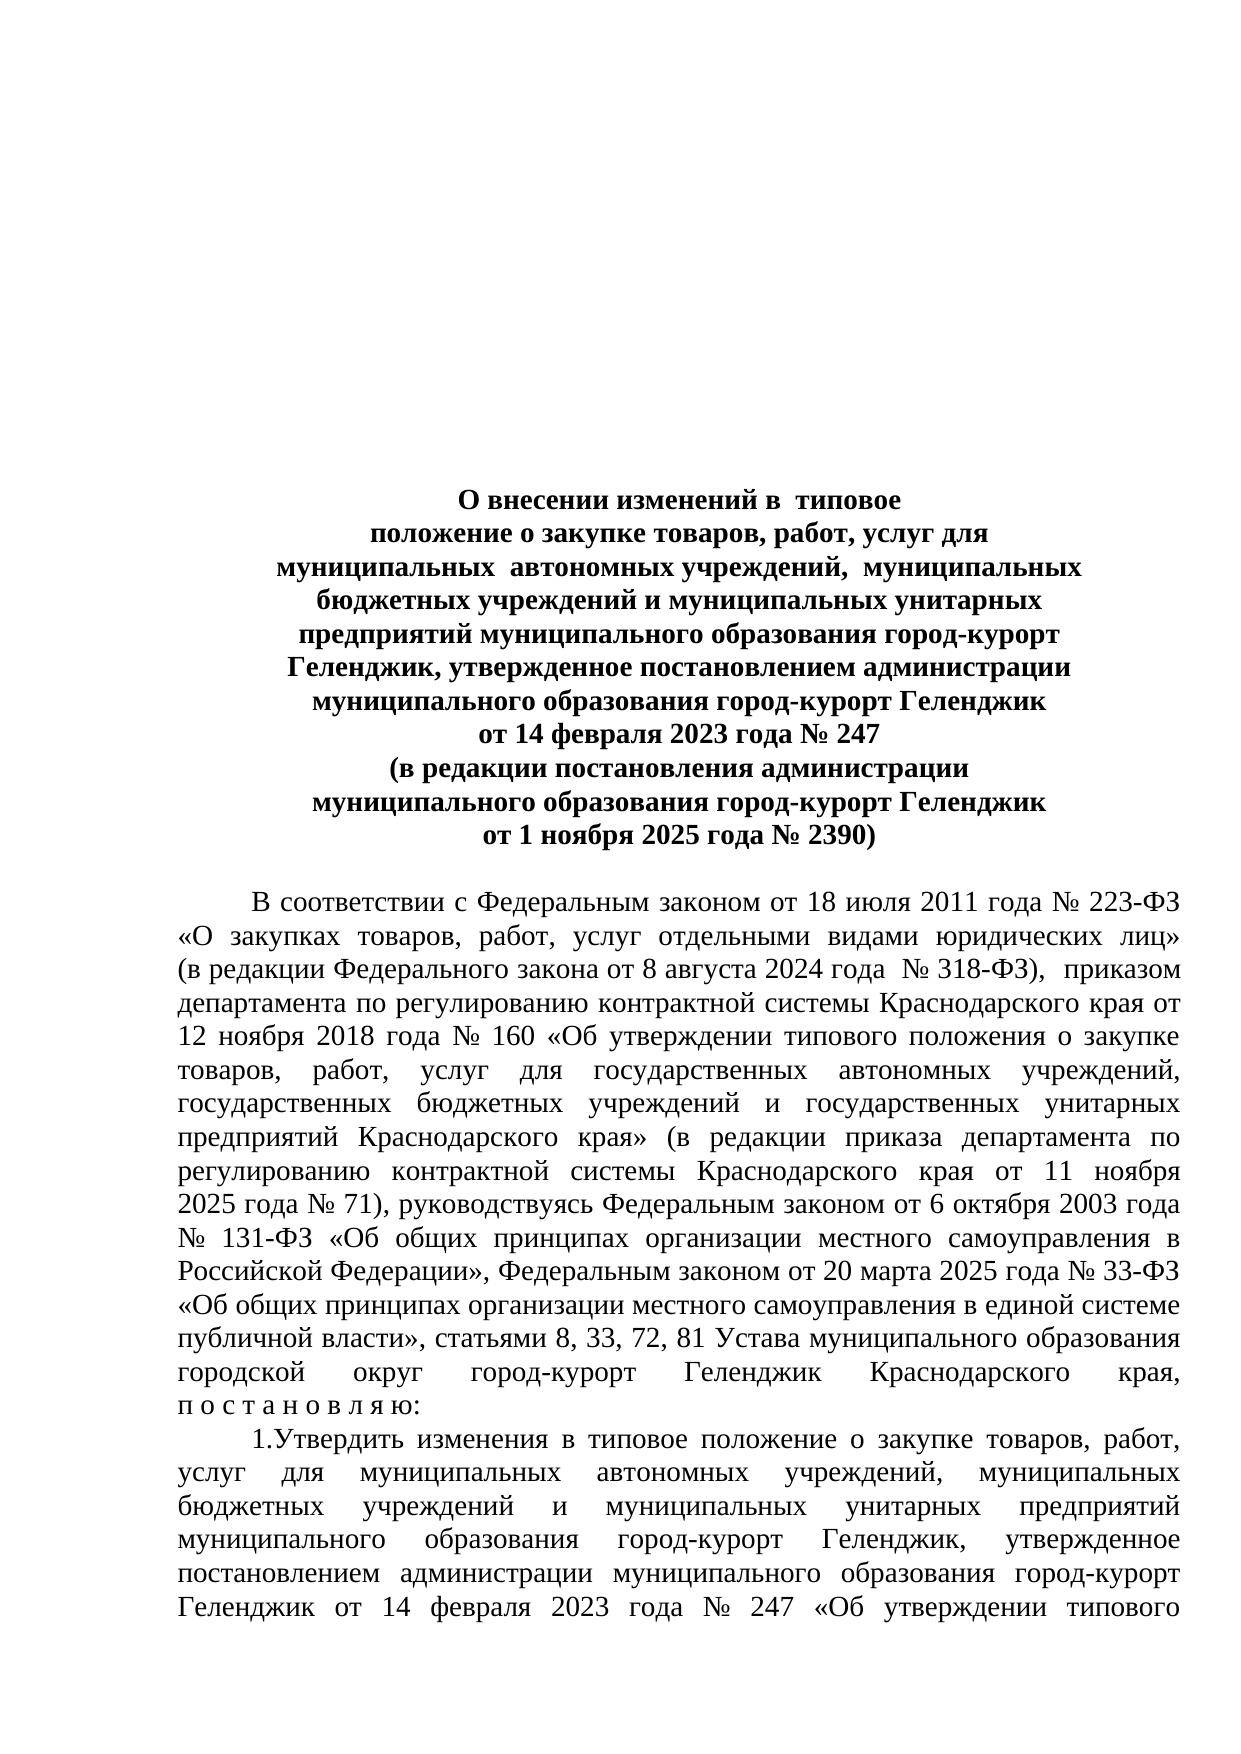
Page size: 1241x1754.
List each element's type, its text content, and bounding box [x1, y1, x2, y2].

text В соответствии с Федеральным законом от 18 июля 2011 года № 223-ФЗ «О закупках товаров, работ, услуг отдельными видами юридических лиц» (в редакции Федерального закона от 8 августа 2024 года № 318-ФЗ), приказом департамента по регулированию контрактной системы Краснодарского края от 12 ноября 2018 года № 160 «Об утверждении типового положения о закупке товаров, работ, услуг для государственных автономных учреждений, государственных бюджетных учреждений и государственных унитарных предприятий Краснодарского края» (в редакции приказа департамента по регулированию контрактной системы Краснодарского края от 11 ноября 2025 года № 71), руководствуясь Федеральным законом от 6 октября 2003 года № 131-ФЗ «Об общих принципах организации местного самоуправления в Российской Федерации», Федеральным законом от 20 марта 2025 года № 33-ФЗ «Об общих принципах организации местного самоуправления в единой системе публичной власти», статьями 8, 33, 72, 81 Устава муниципального образования городской округ город-курорт Геленджик Краснодарского края, п о с т а н о в л я ю: [177, 884, 1181, 1421]
text (в редакции постановления администрации [177, 750, 1181, 784]
text положение о закупке товаров, работ, услуг для [177, 515, 1181, 549]
text Геленджик, утвержденное постановлением администрации [177, 649, 1181, 683]
text предприятий муниципального образования город-курорт [177, 616, 1181, 649]
text бюджетных учреждений и муниципальных унитарных [177, 582, 1181, 616]
text муниципального образования город-курорт Геленджик [177, 683, 1181, 717]
text от 1 ноября 2025 года № 2390) [177, 817, 1181, 851]
text муниципальных автономных учреждений, муниципальных [177, 549, 1181, 582]
text от 14 февраля 2023 года № 247 [177, 717, 1181, 750]
text О внесении изменений в типовое [177, 482, 1181, 515]
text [177, 1421, 1181, 1622]
text муниципального образования город-курорт Геленджик [177, 784, 1181, 817]
